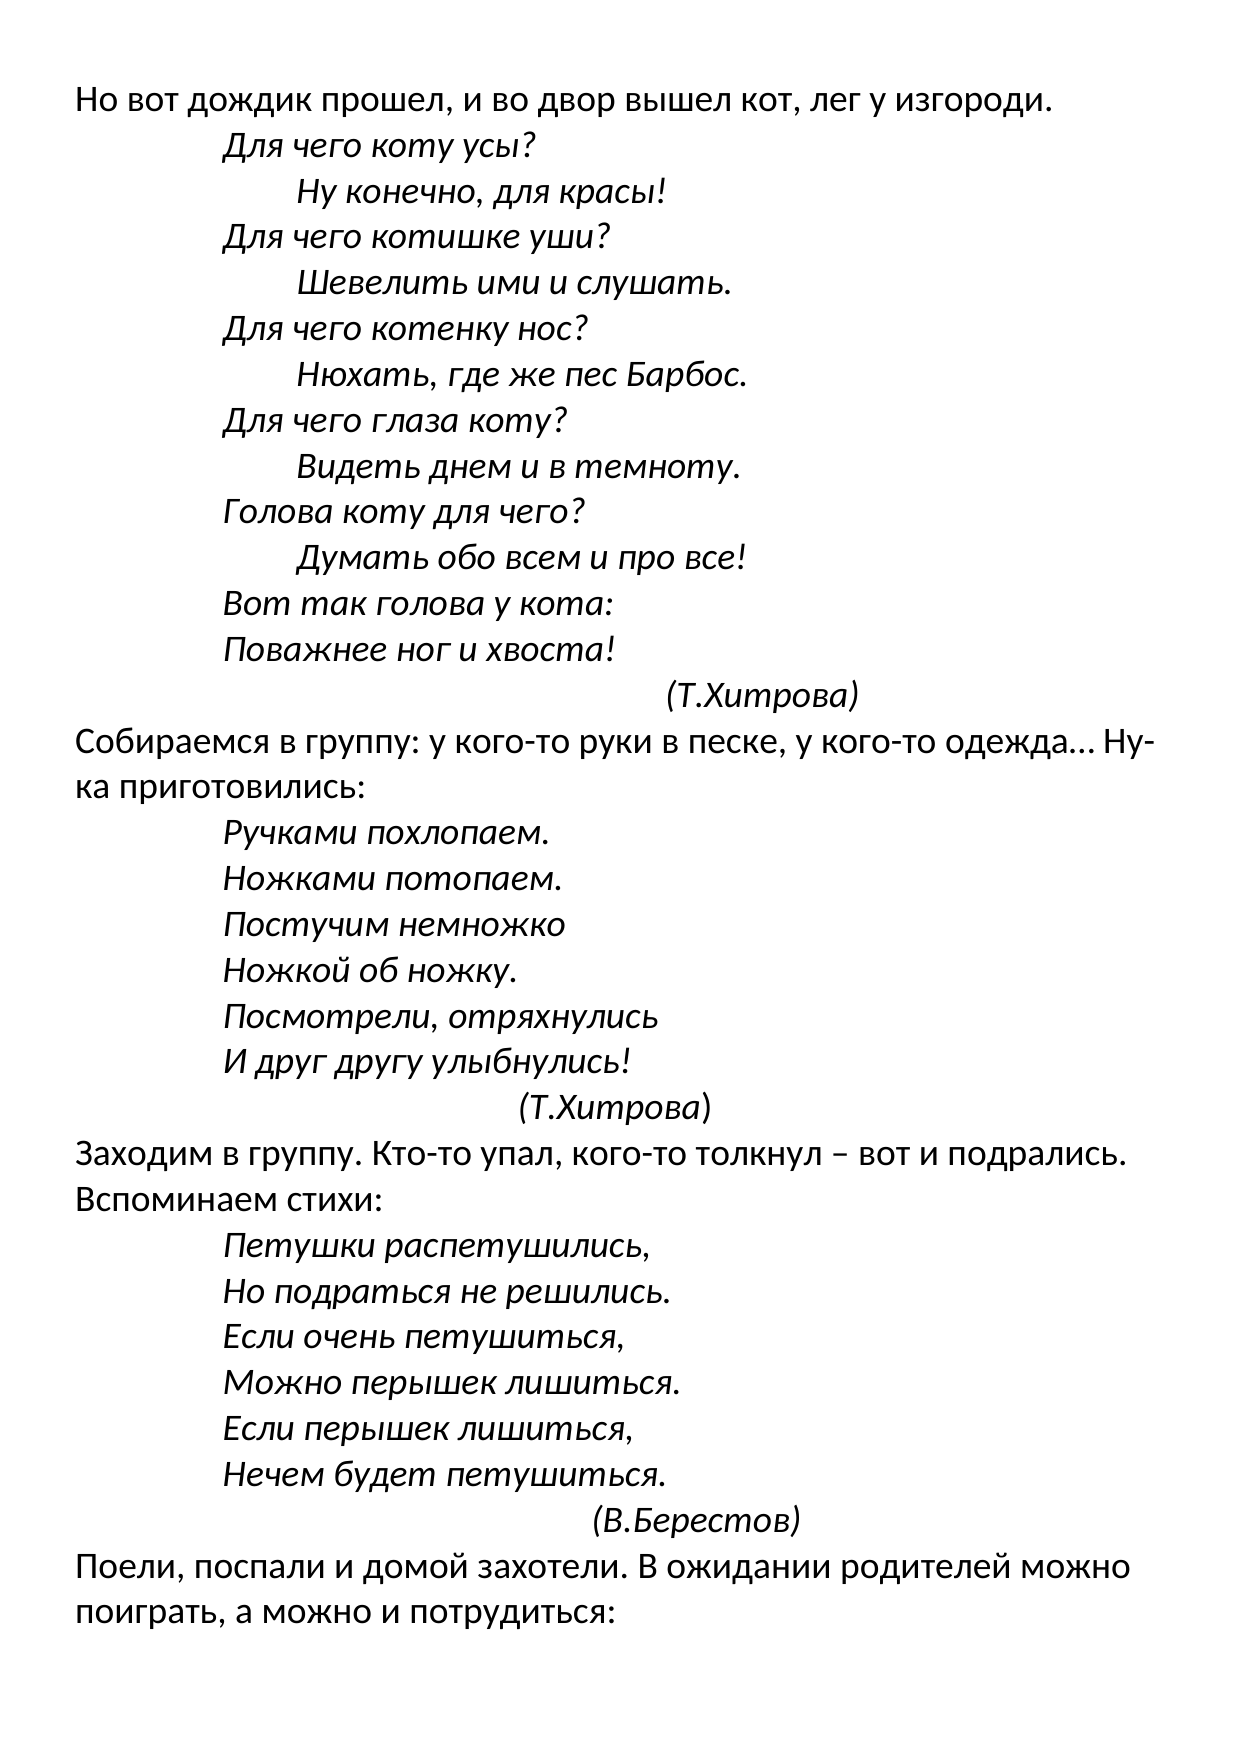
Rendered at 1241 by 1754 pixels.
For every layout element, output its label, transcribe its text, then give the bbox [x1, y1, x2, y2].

text Шевелить ими и слушать. [75, 258, 1165, 304]
text Собираемся в группу: у кого-то руки в песке, у кого-то одежда… Ну-ка приготовились: [75, 717, 1165, 808]
text Постучим немножко [75, 900, 1165, 946]
text Но вот дождик прошел, и во двор вышел кот, лег у изгороди. [75, 75, 1165, 121]
text Если перышек лишиться, [75, 1404, 1165, 1450]
text Можно перышек лишиться. [75, 1358, 1165, 1404]
text Заходим в группу. Кто-то упал, кого-то толкнул – вот и подрались. Вспоминаем стихи: [75, 1129, 1165, 1221]
text Если очень петушиться, [75, 1312, 1165, 1358]
text Голова коту для чего? [75, 487, 1165, 533]
text Ножками потопаем. [75, 854, 1165, 900]
text Видеть днем и в темноту. [75, 442, 1165, 487]
text Думать обо всем и про все! [75, 533, 1165, 579]
text Но подраться не решились. [75, 1267, 1165, 1312]
text И друг другу улыбнулись! [149, 1037, 1165, 1083]
text Нечем будет петушиться. [75, 1450, 1165, 1496]
text Вот так голова у кота: [75, 579, 1165, 625]
text Для чего котишке уши? [75, 212, 1165, 258]
text Поважнее ног и хвоста! [75, 625, 1165, 671]
text Для чего глаза коту? [75, 396, 1165, 442]
text Ну конечно, для красы! [75, 167, 1165, 212]
text Ножкой об ножку. [149, 946, 1165, 992]
text (Т.Хитрова) [149, 1083, 1165, 1129]
text Нюхать, где же пес Барбос. [75, 350, 1165, 396]
text Ручками похлопаем. [75, 808, 1165, 854]
text Поели, поспали и домой захотели. В ожидании родителей можно поиграть, а можно и потрудиться: [75, 1542, 1165, 1633]
text Для чего коту усы? [75, 121, 1165, 167]
text Для чего котенку нос? [75, 304, 1165, 350]
text (Т.Хитрова) [75, 671, 1165, 717]
text (В.Берестов) [75, 1496, 1165, 1542]
text Посмотрели, отряхнулись [149, 992, 1165, 1037]
text Петушки распетушились, [75, 1221, 1165, 1267]
